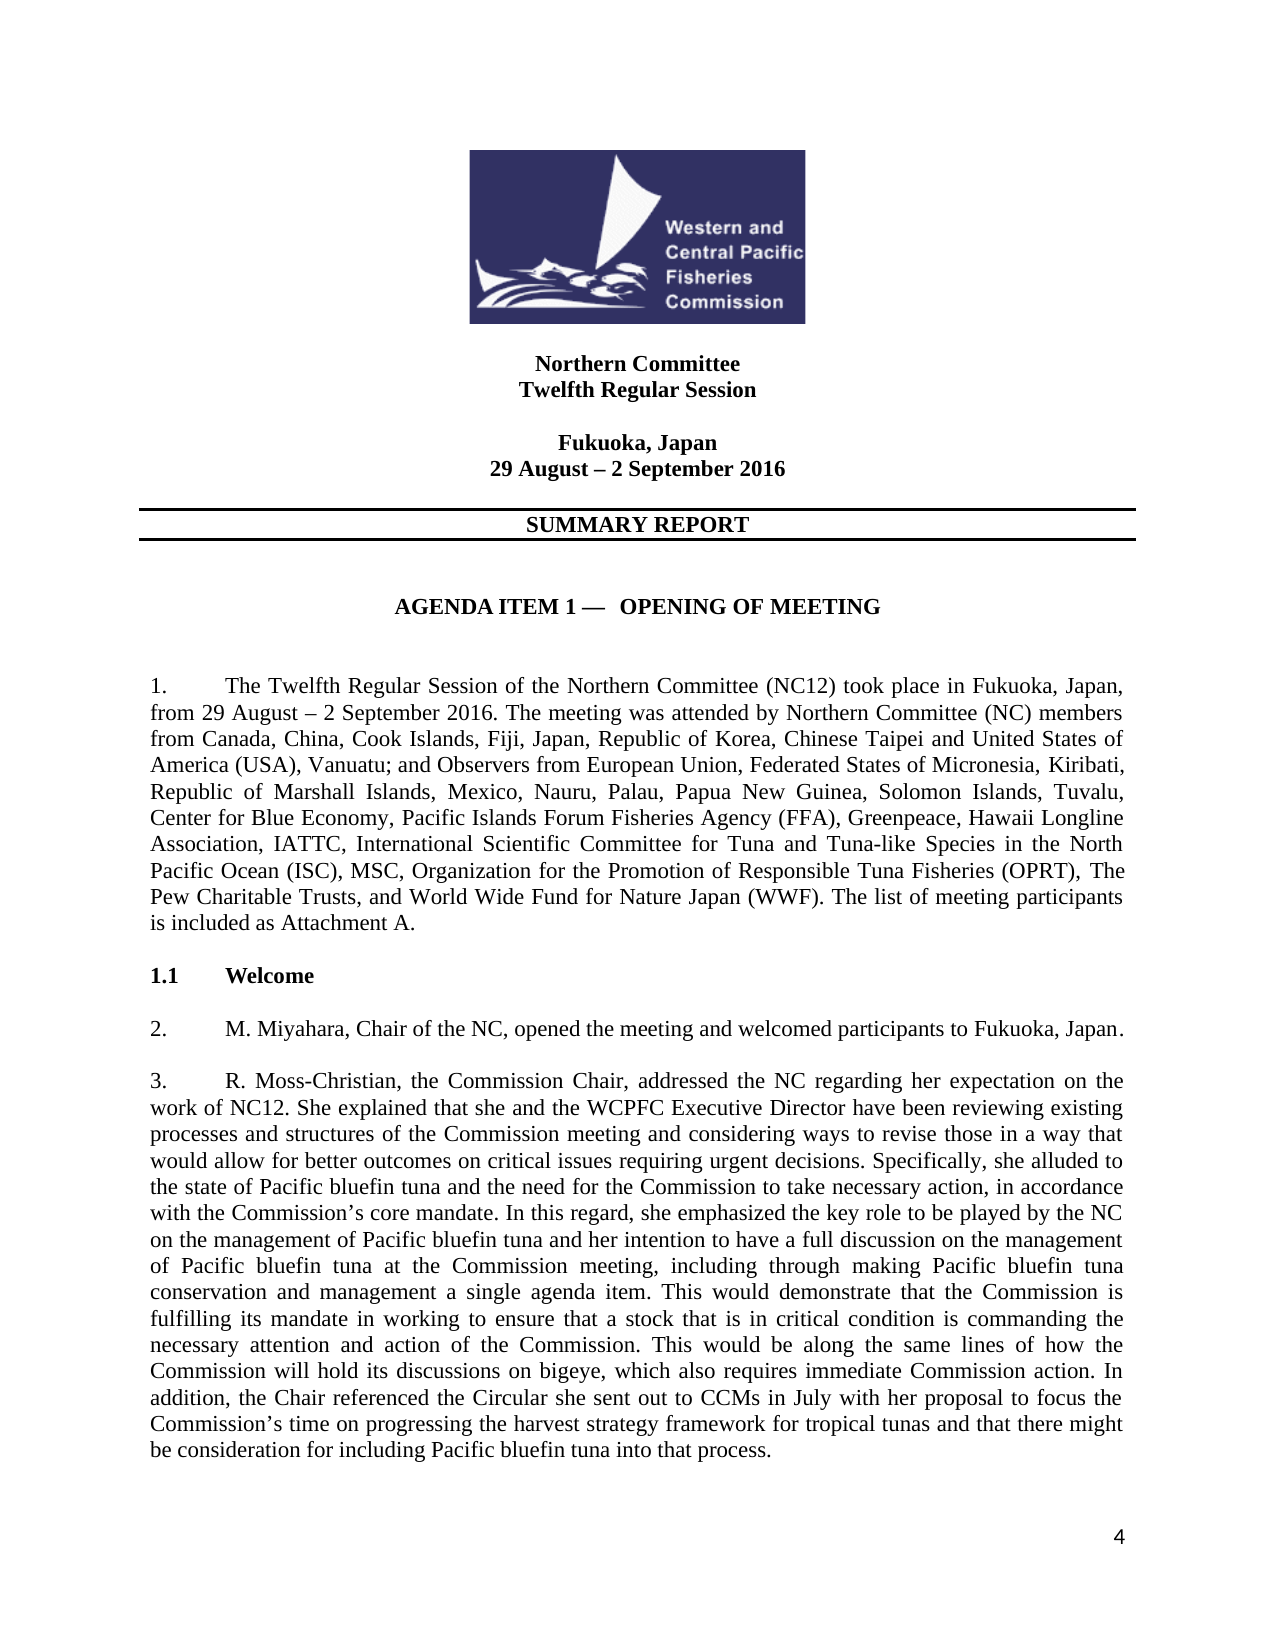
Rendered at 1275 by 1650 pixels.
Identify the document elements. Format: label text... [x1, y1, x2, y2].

text Northern Committee [150, 350, 1125, 376]
list The Twelfth Regular Session of the Northern Committee (NC12) took place in Fukuoka, Japan, from 29 August – 2 September 2016. The meeting was attended by Northern Committee (NC) members from Canada, China, Cook Islands, Fiji, Japan, Republic of Korea, Chinese Taipei and United States of America (USA), Vanuatu; and Observers from European Union, Federated States of Micronesia, Kiribati, Republic of Marshall Islands, Mexico, Nauru, Palau, Papua New Guinea, Solomon Islands, Tuvalu, Center for Blue Economy, Pacific Islands Forum Fisheries Agency (FFA), Greenpeace, Hawaii Longline Association, IATTC, International Scientific Committee for Tuna and Tuna-like Species in the North Pacific Ocean (ISC), MSC, Organization for the Promotion of Responsible Tuna Fisheries (OPRT), The Pew Charitable Trusts, and World Wide Fund for Nature Japan (WWF). The list of meeting participants is included as Attachment A. [150, 672, 1125, 936]
picture [469, 150, 806, 324]
list M. Miyahara, Chair of the NC, opened the meeting and welcomed participants to Fukuoka, Japan. [150, 1015, 1125, 1041]
text Twelfth Regular Session [150, 376, 1125, 402]
table_header SUMMARY REPORT [139, 511, 1136, 537]
text 29 August – 2 September 2016 [150, 455, 1125, 482]
text Fukuoka, Japan [150, 429, 1125, 455]
list R. Moss-Christian, the Commission Chair, addressed the NC regarding her expectation on the work of NC12. She explained that she and the WCPFC Executive Director have been reviewing existing processes and structures of the Commission meeting and considering ways to revise those in a way that would allow for better outcomes on critical issues requiring urgent decisions. Specifically, she alluded to the state of Pacific bluefin tuna and the need for the Commission to take necessary action, in accordance with the Commission’s core mandate. In this regard, she emphasized the key role to be played by the NC on the management of Pacific bluefin tuna and her intention to have a full discussion on the management of Pacific bluefin tuna at the Commission meeting, including through making Pacific bluefin tuna conservation and management a single agenda item. This would demonstrate that the Commission is fulfilling its mandate in working to ensure that a stock that is in critical condition is commanding the necessary attention and action of the Commission. This would be along the same lines of how the Commission will hold its discussions on bigeye, which also requires immediate Commission action. In addition, the Chair referenced the Circular she sent out to CCMs in July with her proposal to focus the Commission’s time on progressing the harvest strategy framework for tropical tunas and that there might be consideration for including Pacific bluefin tuna into that process. [150, 1068, 1125, 1463]
subtitle 1.1 Welcome [150, 962, 1125, 988]
subtitle AGENDA ITEM 1 — OPENING OF MEETING [150, 593, 1125, 619]
